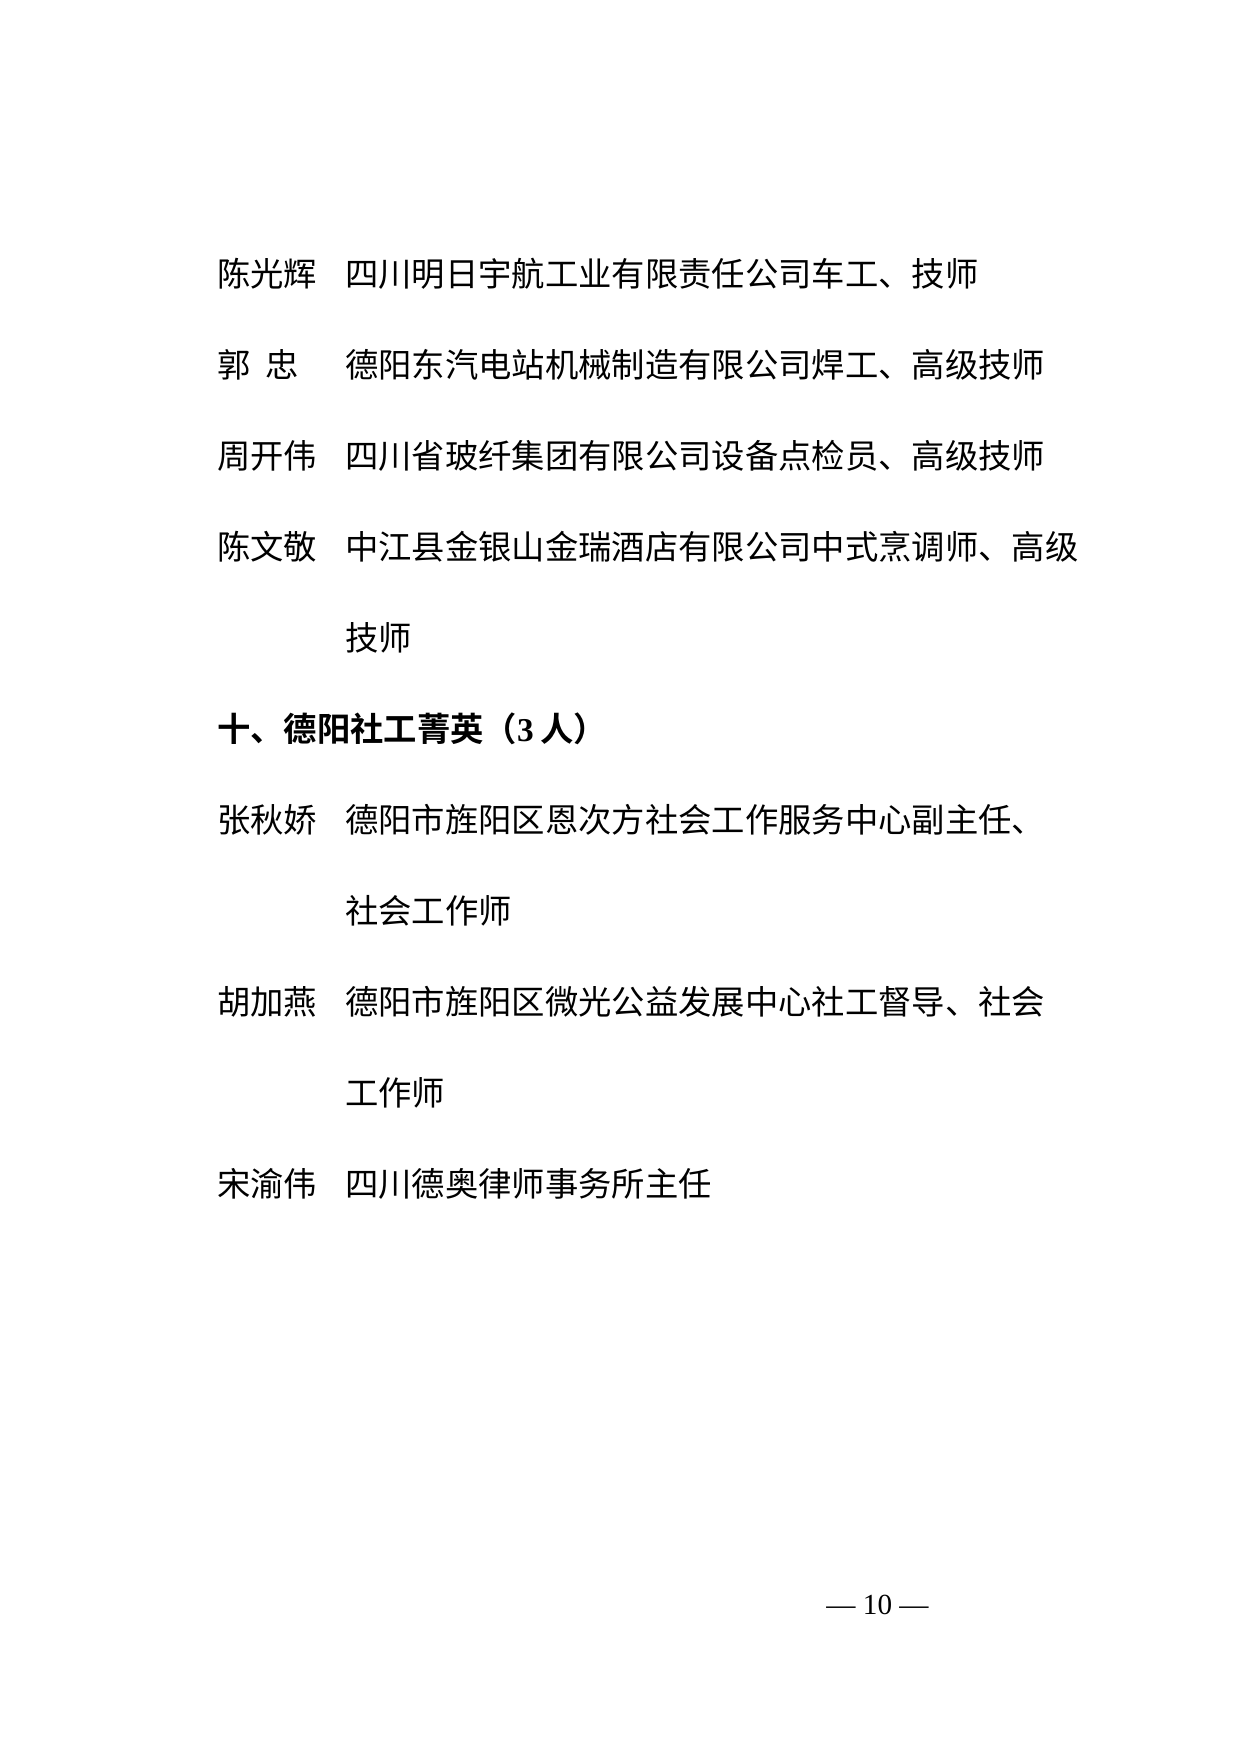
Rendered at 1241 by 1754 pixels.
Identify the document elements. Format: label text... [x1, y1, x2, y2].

table_cell 德阳市旌阳区微光公益发展中心社工督导、社会 工作师 [346, 955, 1086, 1136]
table_cell 郭 忠 [217, 318, 345, 408]
table_cell 张秋娇 [217, 773, 345, 954]
table_cell 宋渝伟 [217, 1137, 345, 1227]
table_cell 周开伟 [217, 409, 345, 499]
table_cell 四川明日宇航工业有限责任公司车工、技师 [346, 227, 1086, 317]
table_cell 德阳东汽电站机械制造有限公司焊工、高级技师 [346, 318, 1086, 408]
table_cell 陈光辉 [217, 227, 345, 317]
table_cell 胡加燕 [217, 955, 345, 1136]
table_cell 四川省玻纤集团有限公司设备点检员、高级技师 [346, 409, 1086, 499]
table_cell 四川德奥律师事务所主任 [346, 1137, 1086, 1227]
table_cell 中江县金银山金瑞酒店有限公司中式烹调师、高级技师 [346, 500, 1086, 681]
table_cell 十、德阳社工菁英（3人） [217, 682, 1086, 772]
table_cell 德阳市旌阳区恩次方社会工作服务中心副主任、 社会工作师 [346, 773, 1086, 954]
table_cell 陈文敬 [217, 500, 345, 681]
